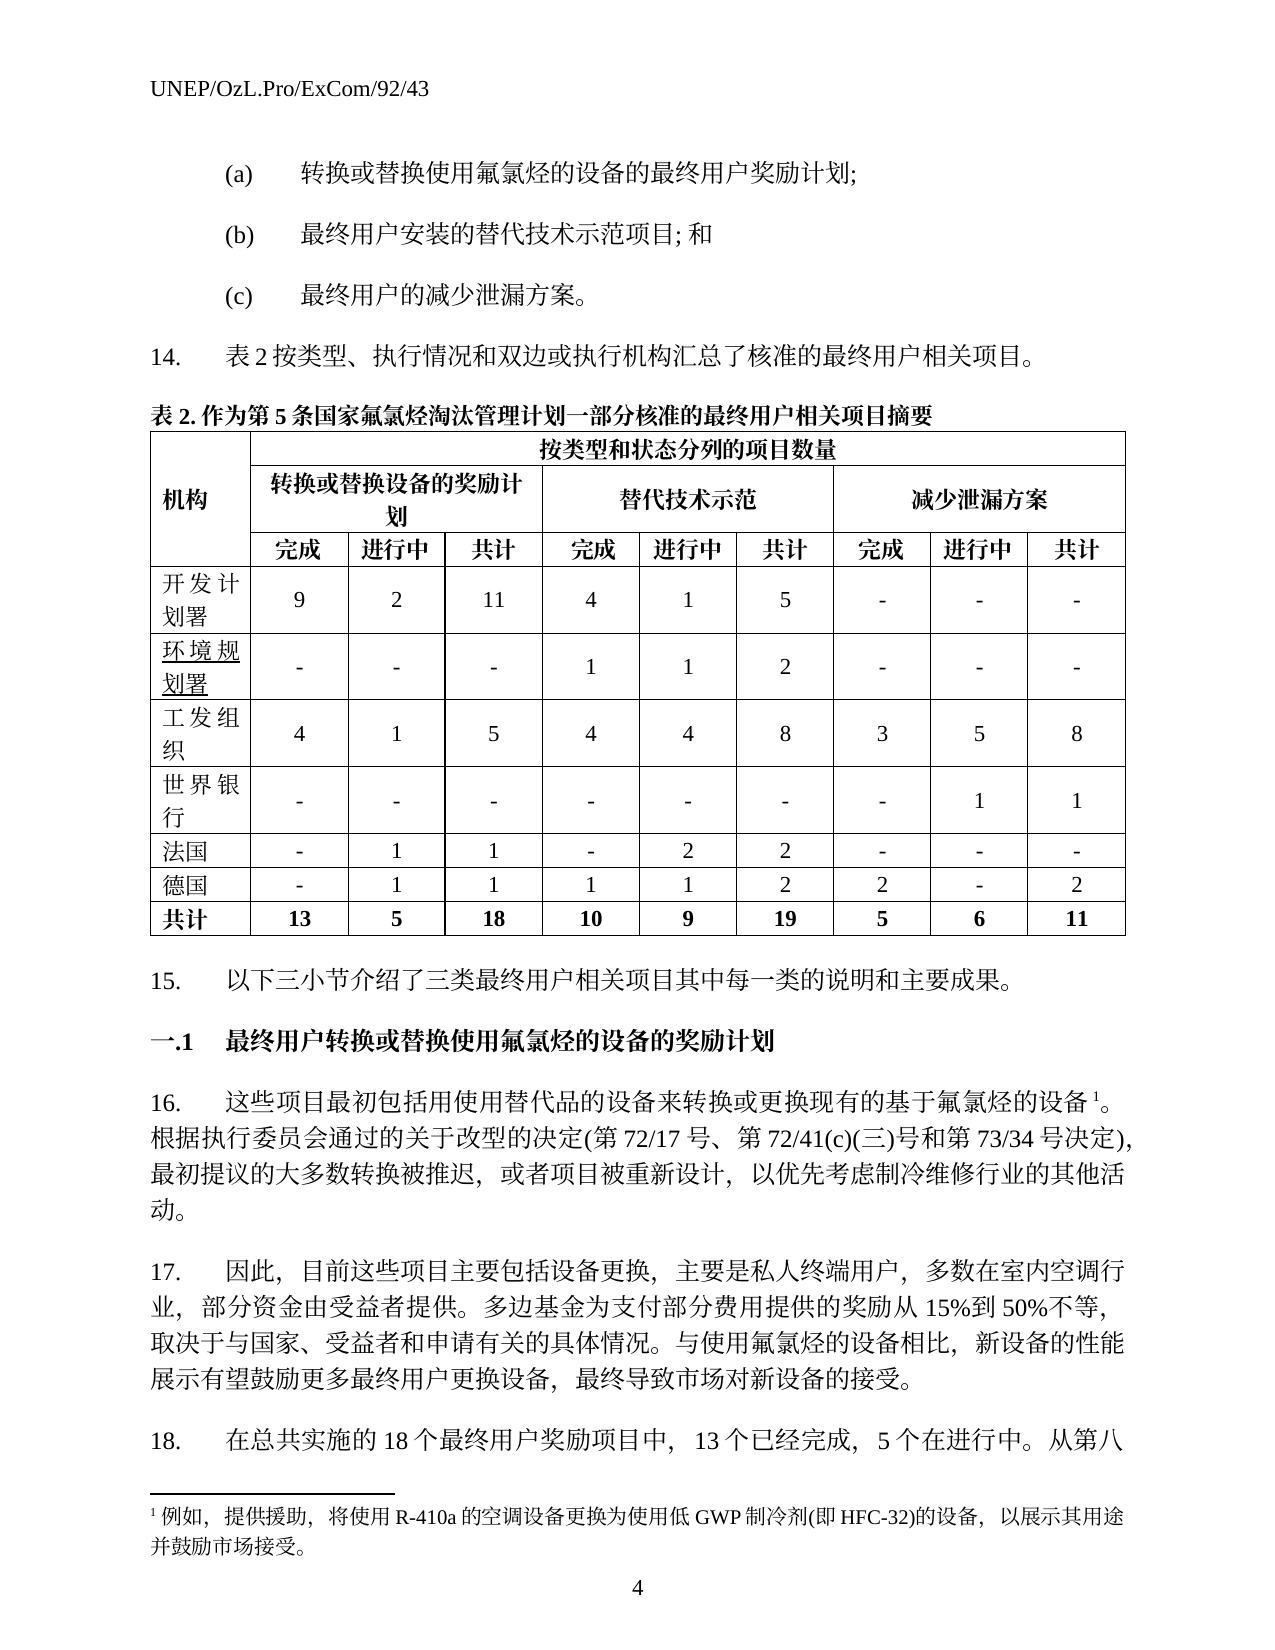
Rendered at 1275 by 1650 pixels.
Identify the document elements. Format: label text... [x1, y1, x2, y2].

table_cell - [834, 634, 930, 699]
table_cell - [251, 767, 348, 833]
table_header 按类型和状态分列的项目数量 [251, 432, 1125, 465]
table_cell 1 [543, 868, 639, 901]
table_cell 1 [640, 868, 736, 901]
table_cell - [931, 567, 1027, 632]
table_cell - [543, 767, 639, 833]
table_cell 5 [834, 902, 930, 935]
table_cell 4 [640, 700, 736, 766]
list 表2按类型、执行情况和双边或执行机构汇总了核准的最终用户相关项目。 [150, 337, 1125, 373]
table_cell 完成 [543, 533, 639, 566]
subtitle 最终用户的减少泄漏方案。 [225, 276, 1125, 312]
table_cell 完成 [834, 533, 930, 566]
table_cell 1 [446, 868, 542, 901]
table_cell 德国 [151, 868, 250, 901]
table_cell 进行中 [931, 533, 1027, 566]
table_cell - [251, 868, 348, 901]
table_cell - [251, 634, 348, 699]
table_cell 2 [737, 634, 833, 699]
table_cell 5 [446, 700, 542, 766]
text 一.1 最终用户转换或替换使用氟氯烃的设备的奖励计划 [150, 1022, 1125, 1058]
table_cell - [446, 634, 542, 699]
table_cell 世界银行 [151, 767, 250, 833]
table_cell - [931, 868, 1027, 901]
table_cell 3 [834, 700, 930, 766]
table_cell 环境规划署 [151, 634, 250, 699]
table_cell - [1028, 634, 1125, 699]
table_cell 进行中 [349, 533, 444, 566]
table_cell 2 [834, 868, 930, 901]
table_cell 共计 [446, 533, 542, 566]
subtitle 最终用户安装的替代技术示范项目; 和 [225, 215, 1125, 251]
table_cell 1 [543, 634, 639, 699]
table_cell 4 [543, 700, 639, 766]
table_cell 9 [251, 567, 348, 632]
table_cell - [446, 767, 542, 833]
list 以下三小节介绍了三类最终用户相关项目其中每一类的说明和主要成果。 [150, 961, 1125, 997]
table_cell - [834, 834, 930, 867]
table_cell - [1028, 834, 1125, 867]
table_cell - [737, 767, 833, 833]
table_cell 1 [446, 834, 542, 867]
table_cell 9 [640, 902, 736, 935]
table_cell 18 [446, 902, 542, 935]
table_cell 6 [931, 902, 1027, 935]
table_cell - [834, 567, 930, 632]
table_cell 1 [349, 834, 444, 867]
table_cell 13 [251, 902, 348, 935]
table_cell 1 [1028, 767, 1125, 833]
table_cell - [834, 767, 930, 833]
table_cell 5 [931, 700, 1027, 766]
table_cell 1 [931, 767, 1027, 833]
table_cell 2 [640, 834, 736, 867]
table_cell - [931, 834, 1027, 867]
table_cell 进行中 [640, 533, 736, 566]
table_cell 工发组织 [151, 700, 250, 766]
table_cell - [349, 634, 444, 699]
table_cell 共计 [737, 533, 833, 566]
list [150, 1420, 1125, 1456]
table_cell 2 [737, 868, 833, 901]
table_cell - [543, 834, 639, 867]
table_cell 替代技术示范 [543, 466, 833, 532]
table_cell 法国 [151, 834, 250, 867]
text 表 2. 作为第5条国家氟氯烃淘汰管理计划一部分核准的最终用户相关项目摘要 [150, 398, 1125, 431]
table_cell 减少泄漏方案 [834, 466, 1125, 532]
table_cell 1 [640, 634, 736, 699]
table_cell 共计 [1028, 533, 1125, 566]
table_cell 共计 [151, 902, 250, 935]
table_cell 开发计划署 [151, 567, 250, 632]
table_cell 2 [349, 567, 444, 632]
table_cell - [349, 767, 444, 833]
table_cell 2 [1028, 868, 1125, 901]
table_cell - [640, 767, 736, 833]
table_cell 19 [737, 902, 833, 935]
table_cell 转换或替换设备的奖励计划 [251, 466, 542, 532]
table_cell 2 [737, 834, 833, 867]
table_cell 10 [543, 902, 639, 935]
table_header 机构 [151, 432, 250, 566]
table_cell - [251, 834, 348, 867]
table_cell - [931, 634, 1027, 699]
table_cell 5 [737, 567, 833, 632]
table_cell 8 [1028, 700, 1125, 766]
table_cell 1 [349, 868, 444, 901]
subtitle 这些项目最初包括用使用替代品的设备来转换或更换现有的基于氟氯烃的设备。根据执行委员会通过的关于改型的决定(第72/17号、第72/41(c)(三)号和第73/34号决定)，最初提议的大多数转换被推迟，或者项目被重新设计，以优先考虑制冷维修行业的其他活动。 [150, 1083, 1125, 1227]
table_cell 8 [737, 700, 833, 766]
table_cell 11 [1028, 902, 1125, 935]
table_cell 4 [543, 567, 639, 632]
table_cell - [1028, 567, 1125, 632]
list 因此，目前这些项目主要包括设备更换，主要是私人终端用户，多数在室内空调行业，部分资金由受益者提供。多边基金为支付部分费用提供的奖励从15%到50%不等，取决于与国家、受益者和申请有关的具体情况。与使用氟氯烃的设备相比，新设备的性能展示有望鼓励更多最终用户更换设备，最终导致市场对新设备的接受。 [150, 1252, 1125, 1395]
table_cell 完成 [251, 533, 348, 566]
table_cell 1 [640, 567, 736, 632]
subtitle 转换或替换使用氟氯烃的设备的最终用户奖励计划; [225, 154, 1125, 190]
table_cell 5 [349, 902, 444, 935]
table_cell 11 [446, 567, 542, 632]
table_cell 4 [251, 700, 348, 766]
table_cell 1 [349, 700, 444, 766]
